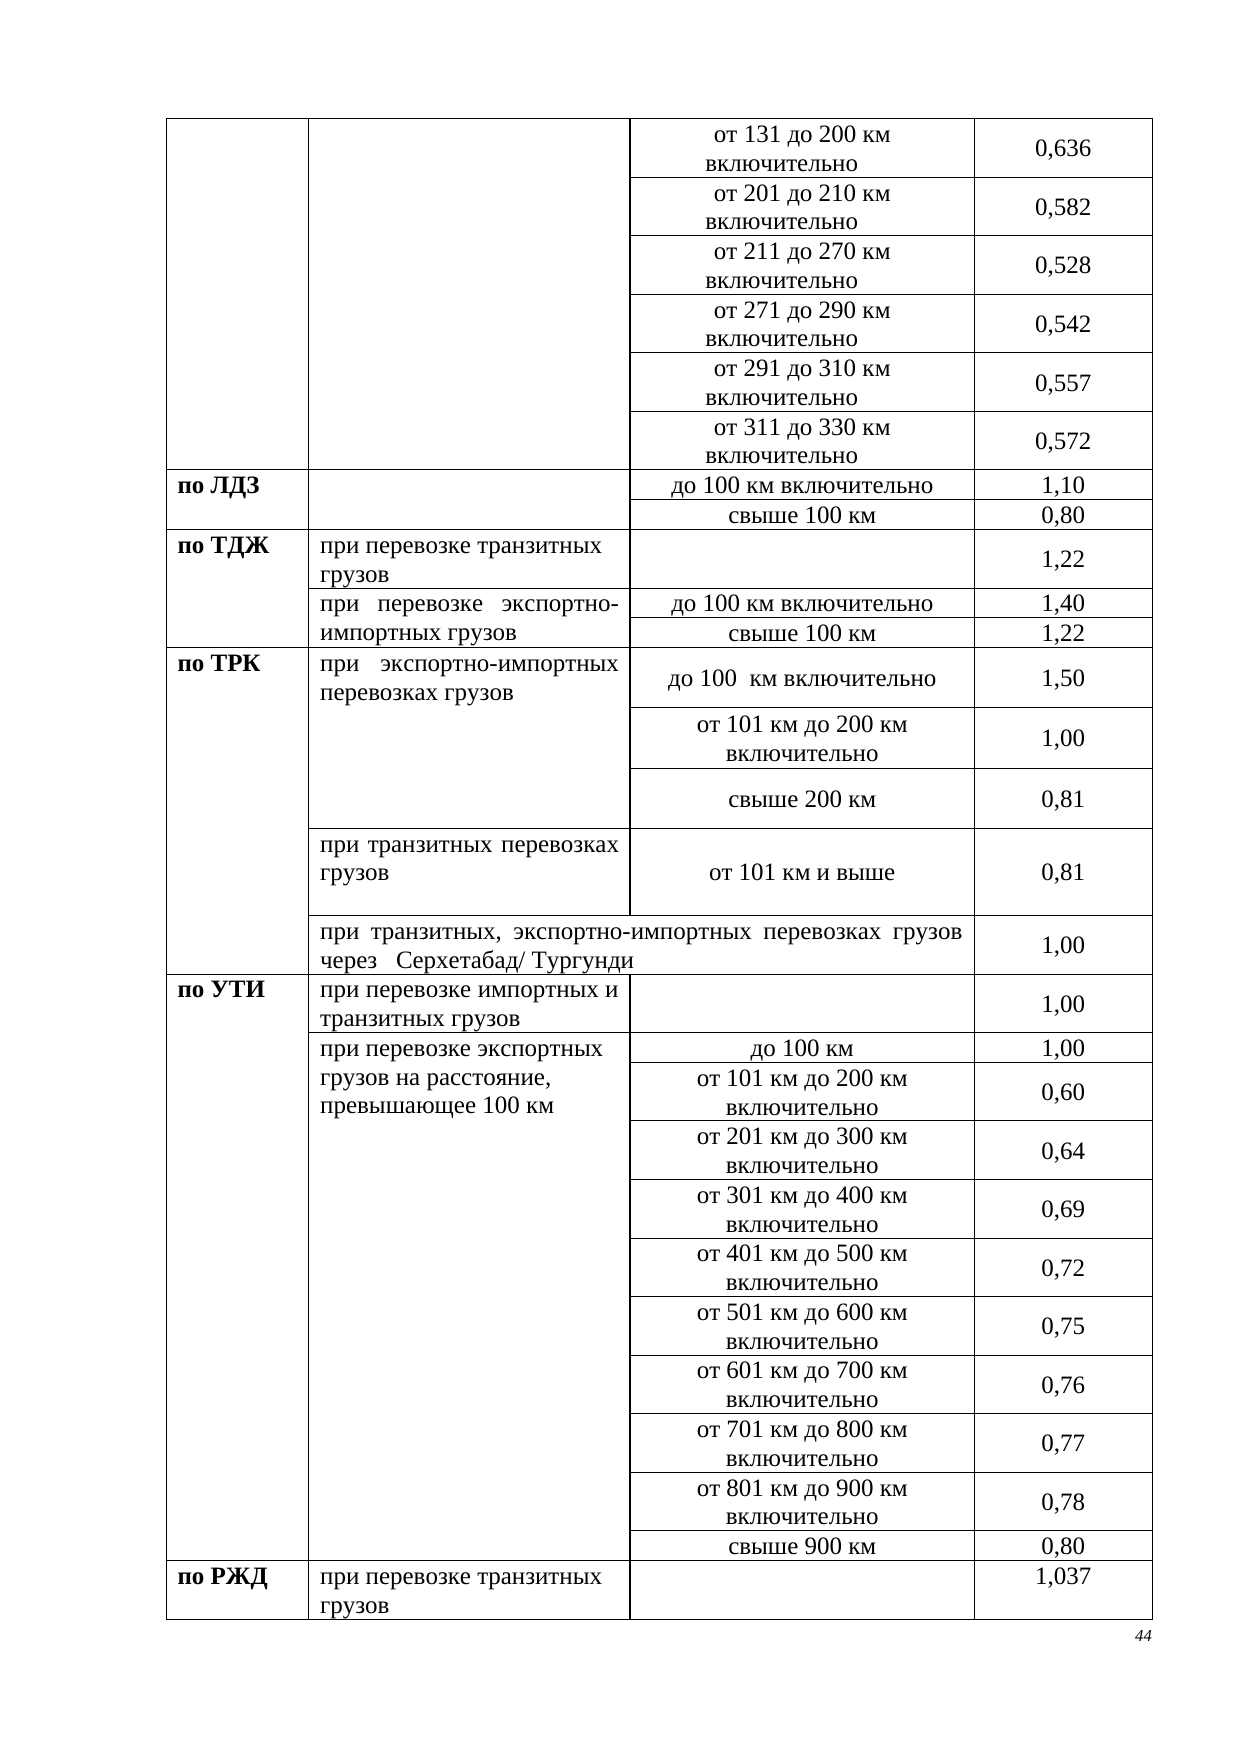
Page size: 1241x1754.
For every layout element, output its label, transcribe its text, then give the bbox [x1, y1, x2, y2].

table_cell 0,81 [975, 769, 1152, 828]
table_cell [631, 975, 974, 1032]
table_cell 1,00 [975, 1033, 1152, 1062]
table_cell при транзитных, экспортно-импортных перевозках грузов через Серхетабад/ Тургунди [309, 916, 974, 973]
table_cell от 211 до включительно [631, 236, 974, 294]
table_cell свыше [631, 769, 974, 828]
table_cell 0,78 [975, 1473, 1152, 1530]
table_cell 0,60 [975, 1063, 1152, 1120]
table_cell 0,81 [975, 829, 1152, 915]
table_cell по [167, 470, 308, 529]
table_cell 1,00 [975, 708, 1152, 767]
table_cell 0,77 [975, 1414, 1152, 1472]
table_cell от 291 до включительно [631, 353, 974, 411]
table_cell при перевозке импортных и транзитных грузов [309, 975, 629, 1032]
table_cell по [167, 530, 308, 647]
table_cell от до включительно [631, 1180, 974, 1237]
table_cell 1,22 [975, 618, 1152, 647]
table_cell 0,76 [975, 1356, 1152, 1413]
table_cell от 201 до включительно [631, 178, 974, 235]
table_cell при экспортно-импортных перевозках грузов [309, 648, 629, 828]
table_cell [309, 1561, 629, 1618]
table_cell 1,10 [975, 470, 1152, 499]
table_cell от до включительно [631, 1121, 974, 1179]
table_cell 0,557 [975, 353, 1152, 411]
table_cell 1,037 [975, 1561, 1152, 1618]
table_cell до включительно [631, 589, 974, 617]
table_cell от 271 до включительно [631, 295, 974, 352]
table_cell [631, 1561, 974, 1618]
table_cell от и выше [631, 829, 974, 915]
table_cell 1,50 [975, 648, 1152, 707]
table_cell свыше [631, 500, 974, 529]
table_cell до [631, 1033, 974, 1062]
table_cell при перевозке экспортно-импортных грузов [309, 589, 629, 647]
table_cell по [167, 1561, 308, 1618]
table_cell [631, 530, 974, 587]
table_cell 0,80 [975, 500, 1152, 529]
table_cell 0,582 [975, 178, 1152, 235]
table_cell от до включительно [631, 1239, 974, 1296]
table_cell при перевозке транзитных грузов [309, 530, 629, 587]
table_cell по [167, 648, 308, 973]
table_cell 0,542 [975, 295, 1152, 352]
table_cell 1,22 [975, 530, 1152, 587]
table_cell 0,80 [975, 1531, 1152, 1560]
table_cell 0,69 [975, 1180, 1152, 1237]
table_cell от 131 до включительно [631, 119, 974, 177]
table_cell от 311 до включительно [631, 412, 974, 469]
table_cell [309, 470, 629, 529]
table_cell от до включительно [631, 708, 974, 767]
table_cell от до включительно [631, 1063, 974, 1120]
table_cell от до включительно [631, 1473, 974, 1530]
table_cell 0,72 [975, 1239, 1152, 1296]
table_cell 0,572 [975, 412, 1152, 469]
table_cell 1,40 [975, 589, 1152, 617]
table_cell от до включительно [631, 1356, 974, 1413]
table_cell свыше [631, 1531, 974, 1560]
table_cell при транзитных перевозках грузов [309, 829, 629, 915]
table_cell до 100 км включительно [631, 648, 974, 707]
table_cell до включительно [631, 470, 974, 499]
table_cell при перевозке экспортных грузов на расстояние, превышающее [309, 1033, 629, 1560]
table_cell 0,636 [975, 119, 1152, 177]
table_cell 1,00 [975, 975, 1152, 1032]
table_cell от до включительно [631, 1414, 974, 1472]
table_cell 0,528 [975, 236, 1152, 294]
table_cell по [167, 975, 308, 1560]
table_cell от до включительно [631, 1297, 974, 1354]
table_cell 1,00 [975, 916, 1152, 973]
table_cell свыше [631, 618, 974, 647]
table_cell 0,75 [975, 1297, 1152, 1354]
table_cell 0,64 [975, 1121, 1152, 1179]
